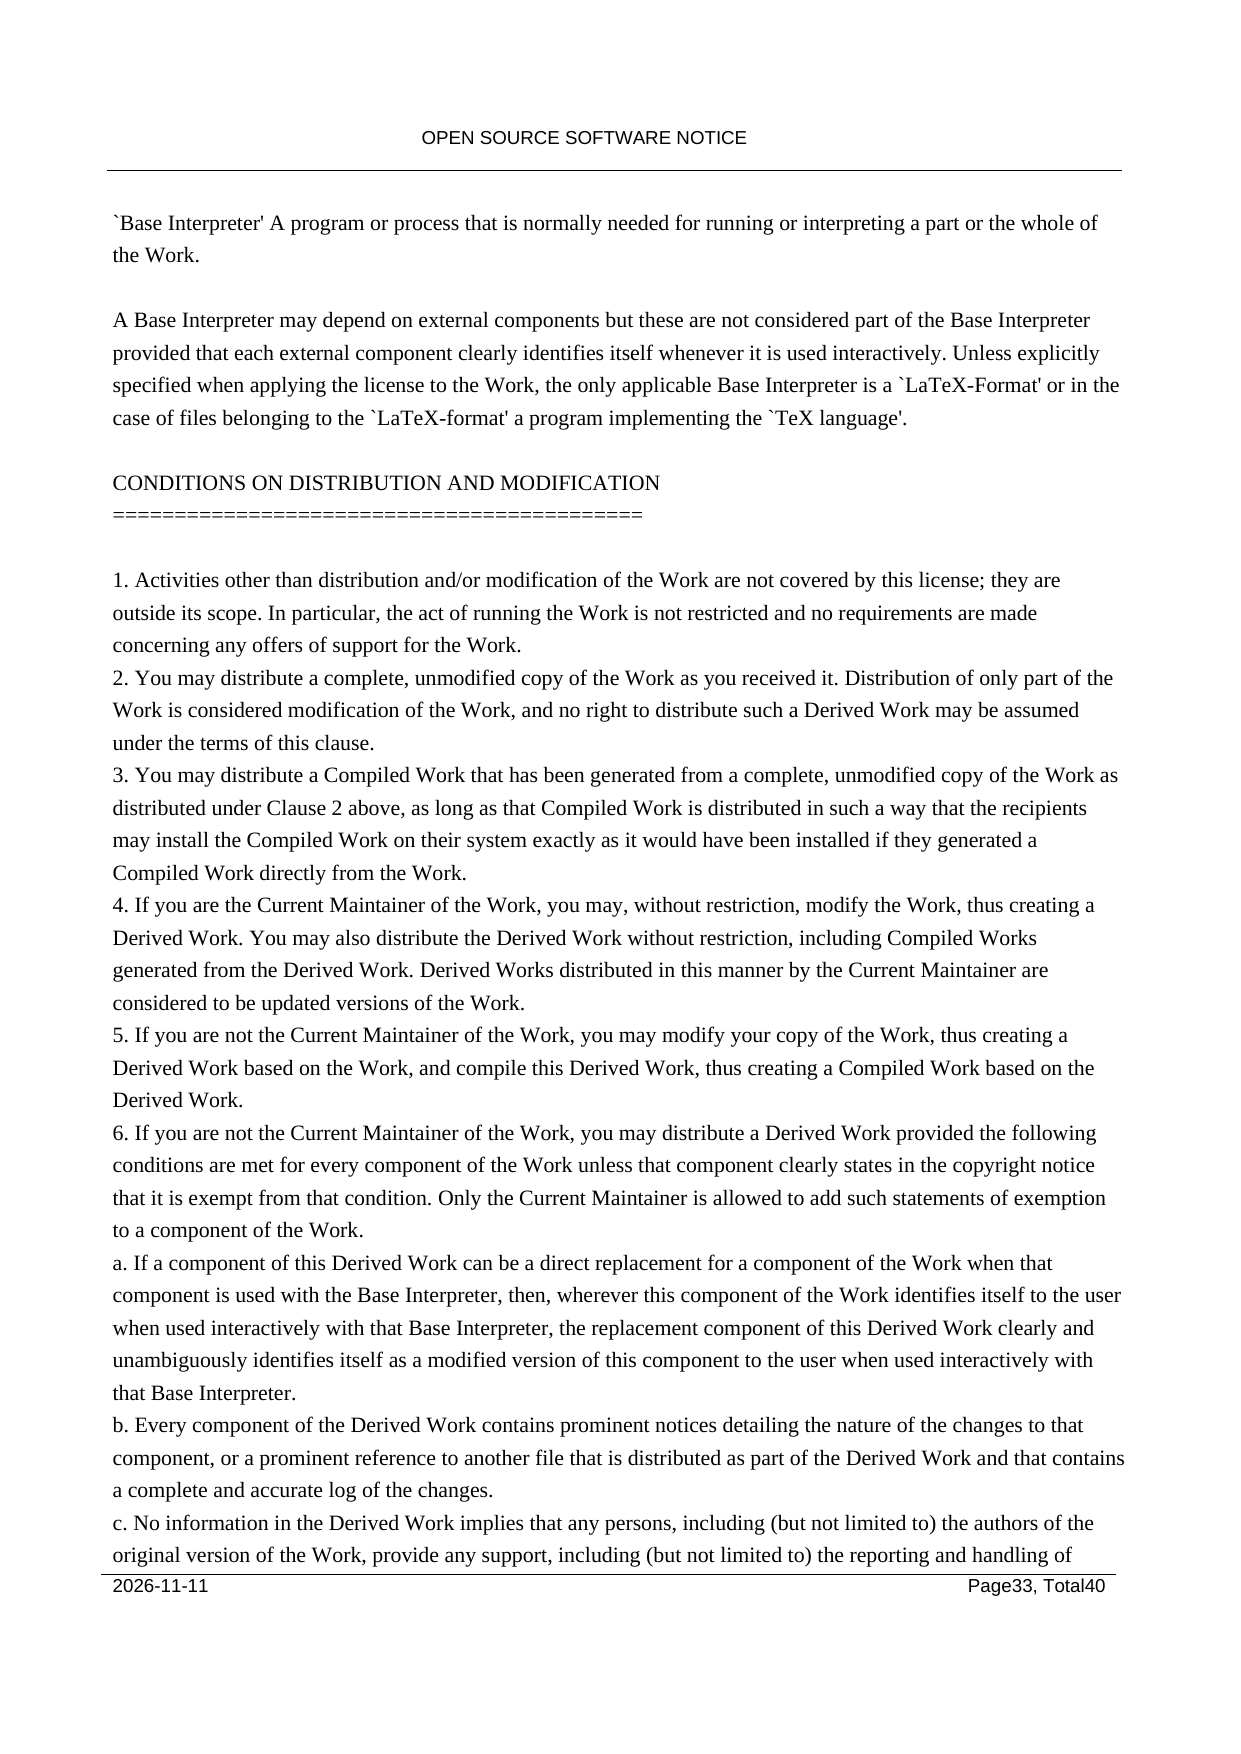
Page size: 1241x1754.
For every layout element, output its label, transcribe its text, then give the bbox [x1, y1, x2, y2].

text 1. Activities other than distribution and/or modification of the Work are not covered by this license; they are outside its scope. In particular, the act of running the Work is not restricted and no requirements are made concerning any offers of support for the Work. [112, 564, 1128, 661]
text 6. If you are not the Current Maintainer of the Work, you may distribute a Derived Work provided the following conditions are met for every component of the Work unless that component clearly states in the copyright notice that it is exempt from that condition. Only the Current Maintainer is allowed to add such statements of exemption to a component of the Work. [112, 1116, 1128, 1246]
text 2. You may distribute a complete, unmodified copy of the Work as you received it. Distribution of only part of the Work is considered modification of the Work, and no right to distribute such a Derived Work may be assumed under the terms of this clause. [112, 661, 1128, 759]
text 3. You may distribute a Compiled Work that has been generated from a complete, unmodified copy of the Work as distributed under Clause 2 above, as long as that Compiled Work is distributed in such a way that the recipients may install the Compiled Work on their system exactly as it would have been installed if they generated a Compiled Work directly from the Work. [112, 759, 1128, 889]
text =========================================== [112, 499, 1128, 531]
text CONDITIONS ON DISTRIBUTION AND MODIFICATION [112, 466, 1128, 499]
text a. If a component of this Derived Work can be a direct replacement for a component of the Work when that component is used with the Base Interpreter, then, wherever this component of the Work identifies itself to the user when used interactively with that Base Interpreter, the replacement component of this Derived Work clearly and unambiguously identifies itself as a modified version of this component to the user when used interactively with that Base Interpreter. [112, 1246, 1128, 1409]
text b. Every component of the Derived Work contains prominent notices detailing the nature of the changes to that component, or a prominent reference to another file that is distributed as part of the Derived Work and that contains a complete and accurate log of the changes. [112, 1409, 1128, 1506]
text 4. If you are the Current Maintainer of the Work, you may, without restriction, modify the Work, thus creating a Derived Work. You may also distribute the Derived Work without restriction, including Compiled Works generated from the Derived Work. Derived Works distributed in this manner by the Current Maintainer are considered to be updated versions of the Work. [112, 889, 1128, 1019]
text A Base Interpreter may depend on external components but these are not considered part of the Base Interpreter provided that each external component clearly identifies itself whenever it is used interactively. Unless explicitly specified when applying the license to the Work, the only applicable Base Interpreter is a `LaTeX-Format' or in the case of files belonging to the `LaTeX-format' a program implementing the `TeX language'. [112, 304, 1128, 434]
text 5. If you are not the Current Maintainer of the Work, you may modify your copy of the Work, thus creating a Derived Work based on the Work, and compile this Derived Work, thus creating a Compiled Work based on the Derived Work. [112, 1019, 1128, 1116]
text `Base Interpreter' A program or process that is normally needed for running or interpreting a part or the whole of the Work. [112, 206, 1128, 271]
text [112, 1506, 1128, 1571]
